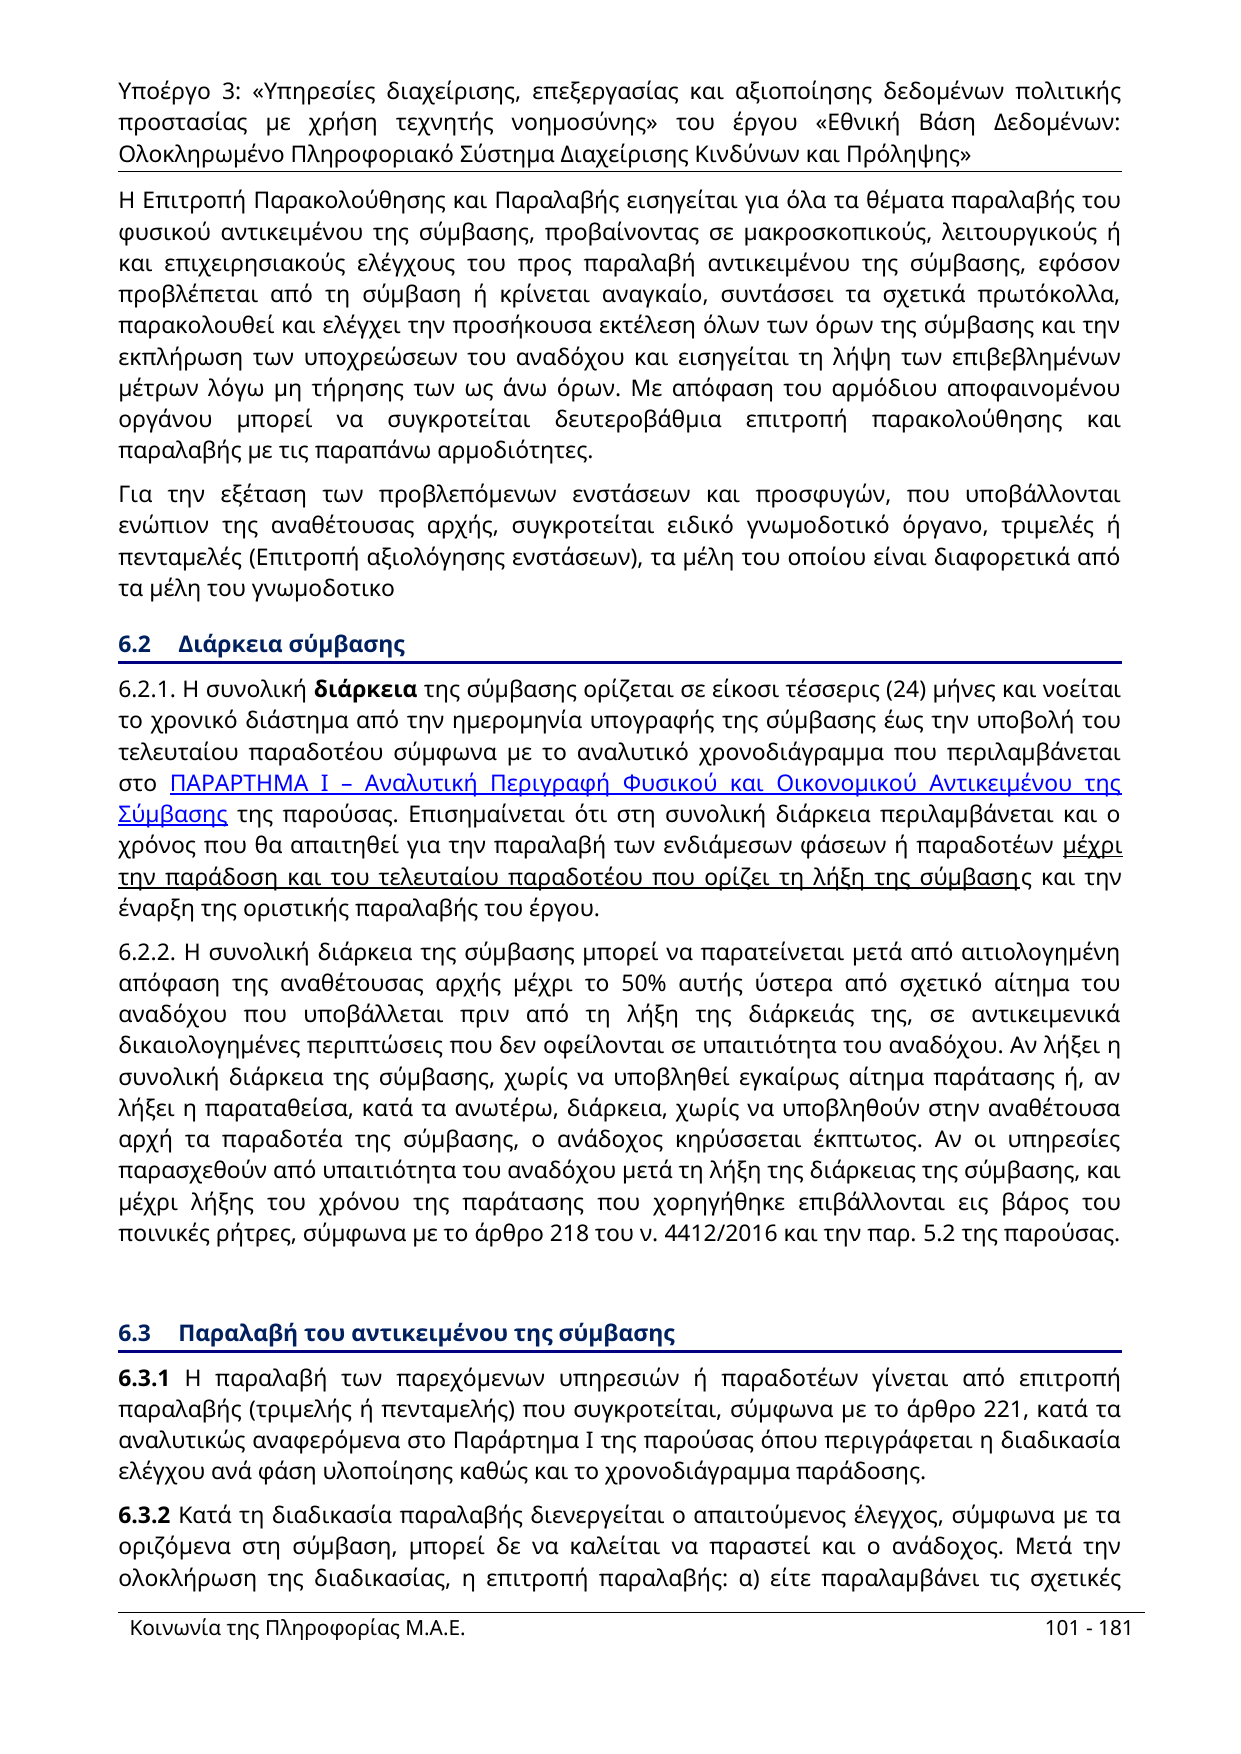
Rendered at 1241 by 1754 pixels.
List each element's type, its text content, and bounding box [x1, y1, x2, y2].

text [118, 1499, 1122, 1593]
text Για την εξέταση των προβλεπόμενων ενστάσεων και προσφυγών, που υποβάλλονται ενώπιον της αναθέτουσας αρχής, συγκροτείται ειδικό γνωμοδοτικό όργανο, τριμελές ή πενταμελές (Επιτροπή αξιολόγησης ενστάσεων), τα μέλη του οποίου είναι διαφορετικά από τα μέλη του γνωμοδοτικο [118, 478, 1122, 603]
text 6.2.1. Η συνολική διάρκεια της σύμβασης ορίζεται σε είκοσι τέσσερις (24) μήνες και νοείται το χρονικό διάστημα από την ημερομηνία υπογραφής της σύμβασης έως την υποβολή του τελευταίου παραδοτέου σύμφωνα με το αναλυτικό χρονοδιάγραμμα που περιλαμβάνεται στο ΠΑΡΑΡΤΗΜΑ Ι – Αναλυτική Περιγραφή Φυσικού και Οικονομικού Αντικειμένου της Σύμβασης της παρούσας. Επισημαίνεται ότι στη συνολική διάρκεια περιλαμβάνεται και ο χρόνος που θα απαιτηθεί για την παραλαβή των ενδιάμεσων φάσεων ή παραδοτέων μέχρι την παράδοση και του τελευταίου παραδοτέου που ορίζει τη λήξη της σύμβασης και την έναρξη της οριστικής παραλαβής του έργου. [118, 673, 1122, 923]
subtitle Παραλαβή του αντικειμένου της σύμβασης [118, 1317, 1122, 1350]
subtitle Διάρκεια σύμβασης [118, 628, 1122, 661]
text 6.3.1 Η παραλαβή των παρεχόμενων υπηρεσιών ή παραδοτέων γίνεται από επιτροπή παραλαβής (τριμελής ή πενταμελής) που συγκροτείται, σύμφωνα με το άρθρο 221, κατά τα αναλυτικώς αναφερόμενα στο Παράρτημα Ι της παρούσας όπου περιγράφεται η διαδικασία ελέγχου ανά φάση υλοποίησης καθώς και το χρονοδιάγραμμα παράδοσης. [118, 1361, 1122, 1486]
text Η Επιτροπή Παρακολούθησης και Παραλαβής εισηγείται για όλα τα θέματα παραλαβής του φυσικού αντικειμένου της σύμβασης, προβαίνοντας σε μακροσκοπικούς, λειτουργικούς ή και επιχειρησιακούς ελέγχους του προς παραλαβή αντικειμένου της σύμβασης, εφόσον προβλέπεται από τη σύμβαση ή κρίνεται αναγκαίο, συντάσσει τα σχετικά πρωτόκολλα, παρακολουθεί και ελέγχει την προσήκουσα εκτέλεση όλων των όρων της σύμβασης και την εκπλήρωση των υποχρεώσεων του αναδόχου και εισηγείται τη λήψη των επιβεβλημένων μέτρων λόγω μη τήρησης των ως άνω όρων. Με απόφαση του αρμόδιου αποφαινομένου οργάνου μπορεί να συγκροτείται δευτεροβάθμια επιτροπή παρακολούθησης και παραλαβής με τις παραπάνω αρμοδιότητες. [118, 184, 1122, 466]
text 6.2.2. Η συνολική διάρκεια της σύμβασης μπορεί να παρατείνεται μετά από αιτιολογημένη απόφαση της αναθέτουσας αρχής μέχρι το 50% αυτής ύστερα από σχετικό αίτημα του αναδόχου που υποβάλλεται πριν από τη λήξη της διάρκειάς της, σε αντικειμενικά δικαιολογημένες περιπτώσεις που δεν οφείλονται σε υπαιτιότητα του αναδόχου. Αν λήξει η συνολική διάρκεια της σύμβασης, χωρίς να υποβληθεί εγκαίρως αίτημα παράτασης ή, αν λήξει η παραταθείσα, κατά τα ανωτέρω, διάρκεια, χωρίς να υποβληθούν στην αναθέτουσα αρχή τα παραδοτέα της σύμβασης, ο ανάδοχος κηρύσσεται έκπτωτος. Αν οι υπηρεσίες παρασχεθούν από υπαιτιότητα του αναδόχου μετά τη λήξη της διάρκειας της σύμβασης, και μέχρι λήξης του χρόνου της παράτασης που χορηγήθηκε επιβάλλονται εις βάρος του ποινικές ρήτρες, σύμφωνα με το άρθρο 218 του ν. 4412/2016 και την παρ. 5.2 της παρούσας. [118, 935, 1122, 1248]
